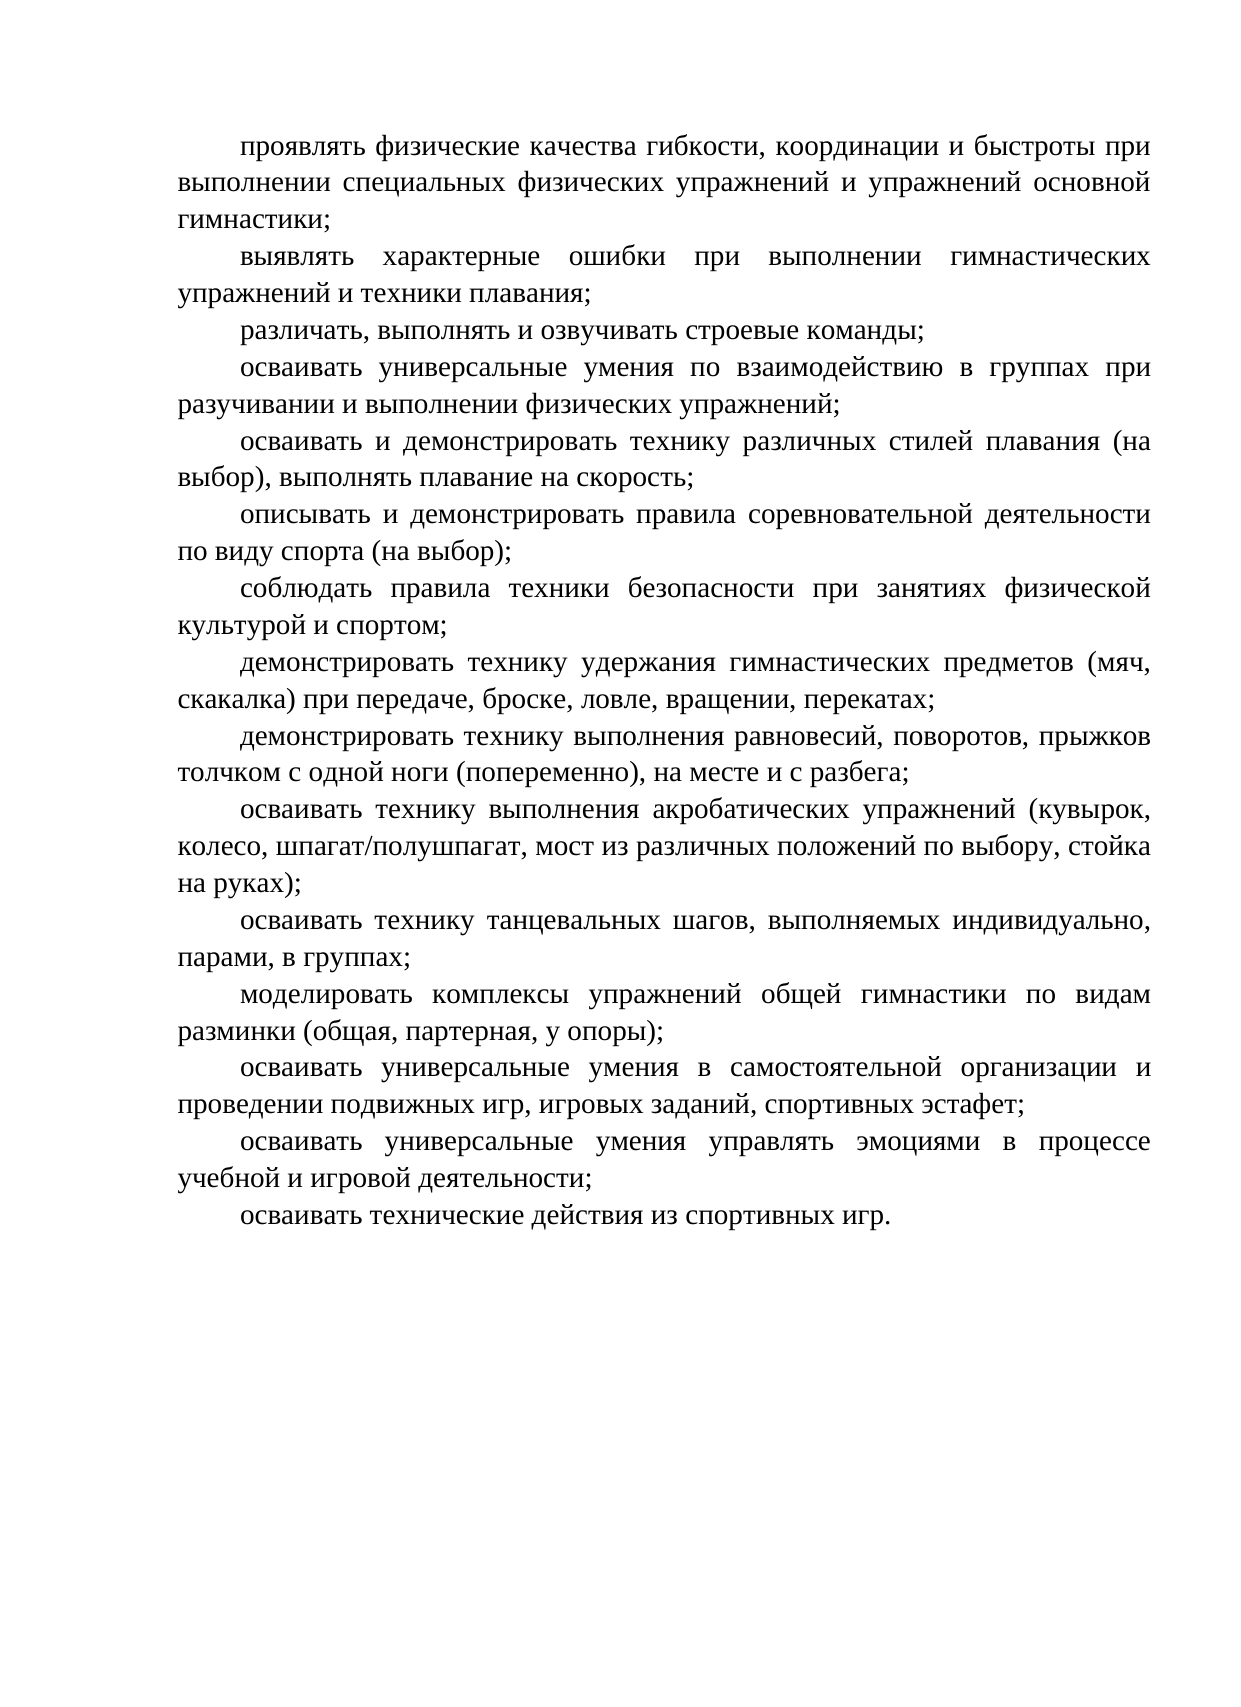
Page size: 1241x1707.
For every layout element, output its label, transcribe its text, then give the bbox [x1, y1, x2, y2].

text демонстрировать технику удержания гимнастических предметов (мяч, скакалка) при передаче, броске, ловле, вращении, перекатах; [177, 644, 1152, 714]
text демонстрировать технику выполнения равновесий, поворотов, прыжков толчком с одной ноги (попеременно), на месте и с разбега; [177, 718, 1152, 788]
text моделировать комплексы упражнений общей гимнастики по видам разминки (общая, партерная, у опоры); [177, 976, 1152, 1046]
text осваивать технику выполнения акробатических упражнений (кувырок, колесо, шпагат/полушпагат, мост из различных положений по выбору, стойка на руках); [177, 791, 1152, 899]
text выявлять характерные ошибки при выполнении гимнастических упражнений и техники плавания; [177, 238, 1152, 309]
text осваивать технические действия из спортивных игр. [177, 1197, 1152, 1231]
text описывать и демонстрировать правила соревновательной деятельности по виду спорта (на выбор); [177, 496, 1152, 567]
text осваивать технику танцевальных шагов, выполняемых индивидуально, парами, в группах; [177, 902, 1152, 972]
text осваивать универсальные умения в самостоятельной организации и проведении подвижных игр, игровых заданий, спортивных эстафет; [177, 1049, 1152, 1120]
text осваивать и демонстрировать технику различных стилей плавания (на выбор), выполнять плавание на скорость; [177, 423, 1152, 493]
text осваивать универсальные умения по взаимодействию в группах при разучивании и выполнении физических упражнений; [177, 349, 1152, 419]
text проявлять физические качества гибкости, координации и быстроты при выполнении специальных физических упражнений и упражнений основной гимнастики; [177, 128, 1152, 235]
text соблюдать правила техники безопасности при занятиях физической культурой и спортом; [177, 570, 1152, 641]
text различать, выполнять и озвучивать строевые команды; [177, 312, 1152, 346]
text осваивать универсальные умения управлять эмоциями в процессе учебной и игровой деятельности; [177, 1123, 1152, 1194]
